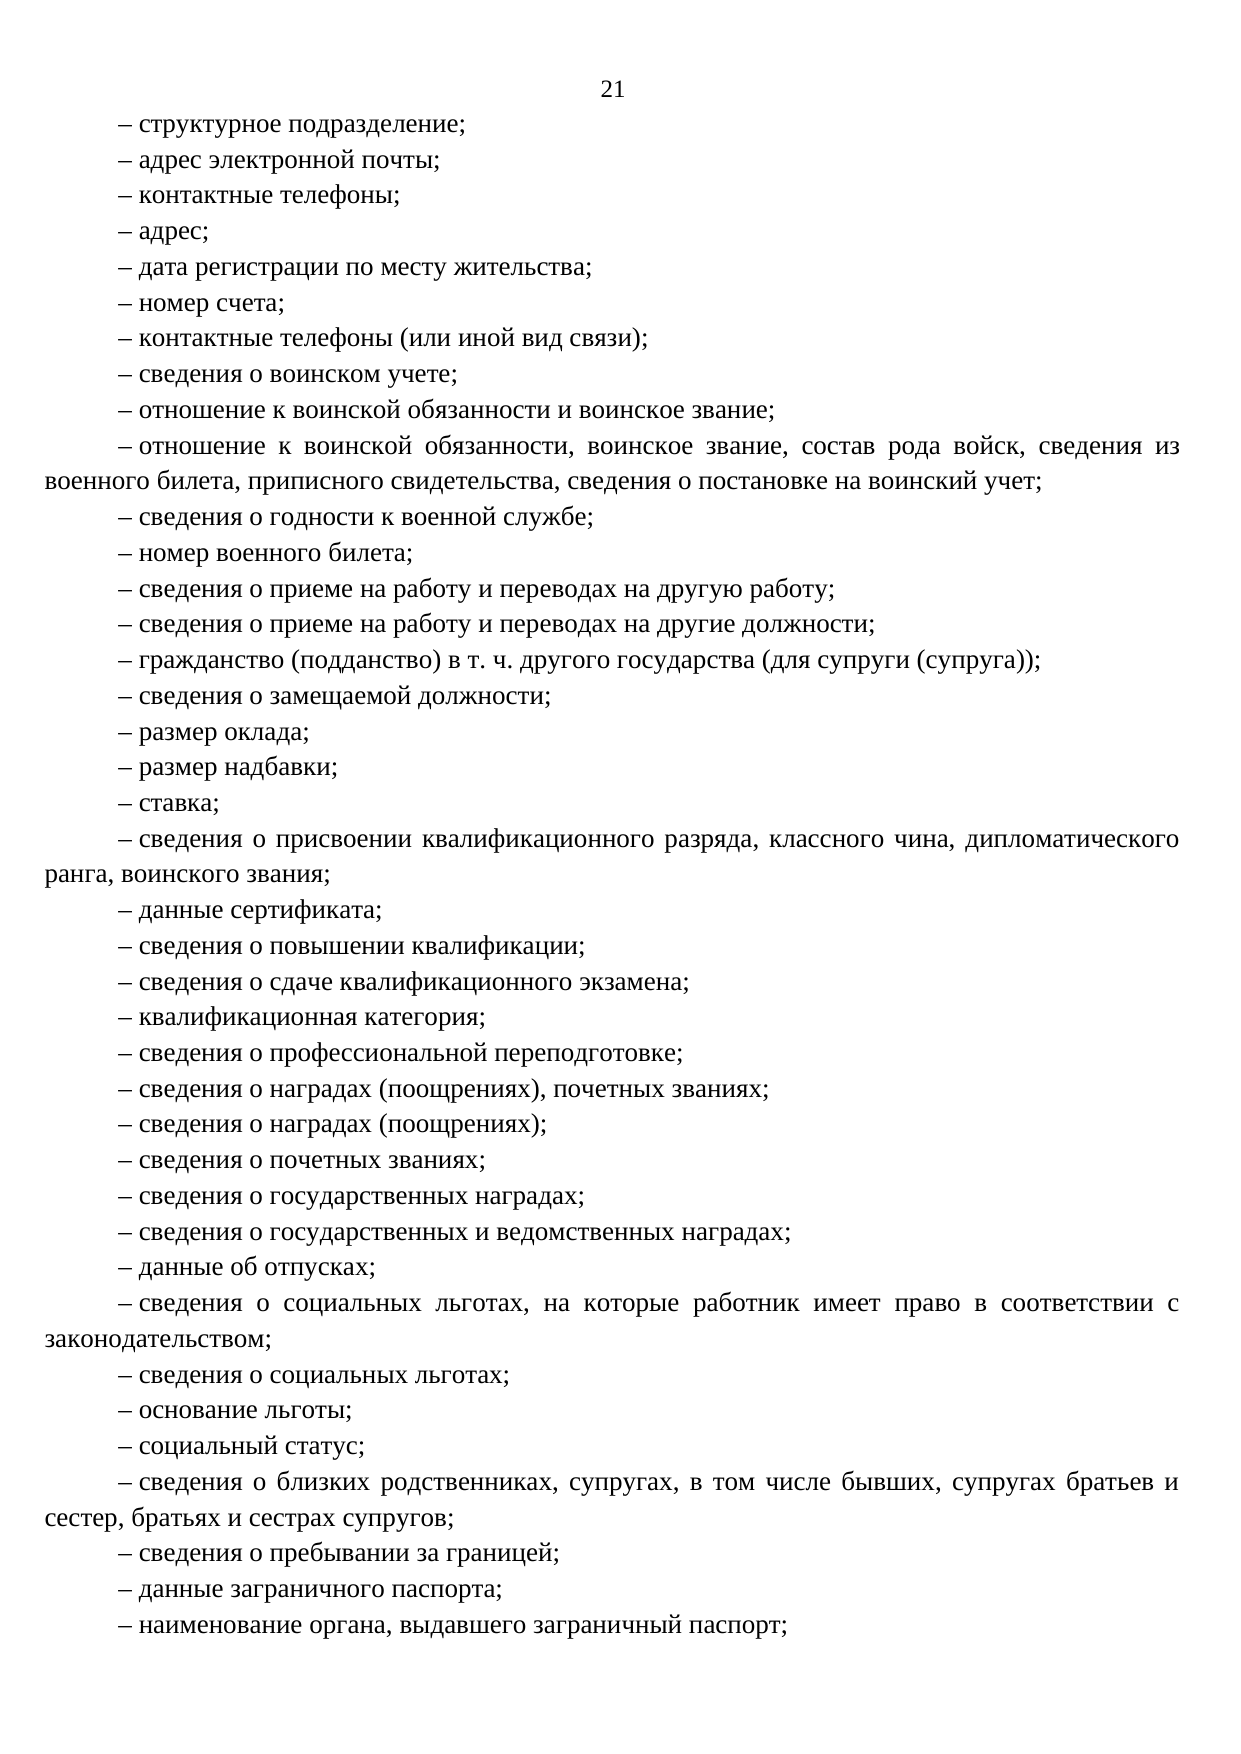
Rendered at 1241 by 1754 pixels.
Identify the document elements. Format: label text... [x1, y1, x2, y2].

list сведения о годности к военной службе; [44, 500, 1181, 531]
list сведения о сдаче квалификационного экзамена; [44, 965, 1181, 996]
list дата регистрации по месту жительства; [44, 250, 1181, 281]
list адрес; [44, 214, 1181, 246]
list номер счета; [44, 286, 1181, 317]
list социальный статус; [44, 1429, 1181, 1460]
list ставка; [44, 786, 1181, 817]
list сведения о социальных льготах, на которые работник имеет право в соответствии с законодательством; [44, 1286, 1181, 1353]
list отношение к воинской обязанности, воинское звание, состав рода войск, сведения из военного билета, приписного свидетельства, сведения о постановке на воинский учет; [44, 429, 1181, 496]
list сведения о пребывании за границей; [44, 1536, 1181, 1567]
list сведения о приеме на работу и переводах на другую работу; [44, 572, 1181, 603]
list размер оклада; [44, 714, 1181, 746]
list номер военного билета; [44, 536, 1181, 567]
list структурное подразделение; [44, 107, 1181, 138]
list сведения о наградах (поощрениях); [44, 1108, 1181, 1139]
list сведения о профессиональной переподготовке; [44, 1036, 1181, 1067]
list размер надбавки; [44, 750, 1181, 781]
list сведения о замещаемой должности; [44, 679, 1181, 710]
list сведения о присвоении квалификационного разряда, классного чина, дипломатического ранга, воинского звания; [44, 822, 1181, 889]
list сведения о близких родственниках, супругах, в том числе бывших, супругах братьев и сестер, братьях и сестрах супругов; [44, 1465, 1181, 1532]
list сведения о приеме на работу и переводах на другие должности; [44, 607, 1181, 638]
list сведения о социальных льготах; [44, 1358, 1181, 1389]
list гражданство (подданство) в т. ч. другого государства (для супруги (супруга)); [44, 643, 1181, 674]
list сведения о почетных званиях; [44, 1143, 1181, 1174]
list контактные телефоны (или иной вид связи); [44, 322, 1181, 353]
list сведения о воинском учете; [44, 357, 1181, 388]
list данные заграничного паспорта; [44, 1572, 1181, 1603]
list наименование органа, выдавшего заграничный паспорт; [44, 1608, 1181, 1639]
list данные сертификата; [44, 893, 1181, 924]
list квалификационная категория; [44, 1000, 1181, 1032]
list сведения о наградах (поощрениях), почетных званиях; [44, 1072, 1181, 1103]
list сведения о государственных и ведомственных наградах; [44, 1215, 1181, 1246]
list данные об отпусках; [44, 1251, 1181, 1282]
list основание льготы; [44, 1393, 1181, 1424]
list отношение к воинской обязанности и воинское звание; [44, 393, 1181, 424]
list адрес электронной почты; [44, 143, 1181, 174]
list сведения о повышении квалификации; [44, 929, 1181, 960]
list сведения о государственных наградах; [44, 1179, 1181, 1210]
list контактные телефоны; [44, 179, 1181, 210]
